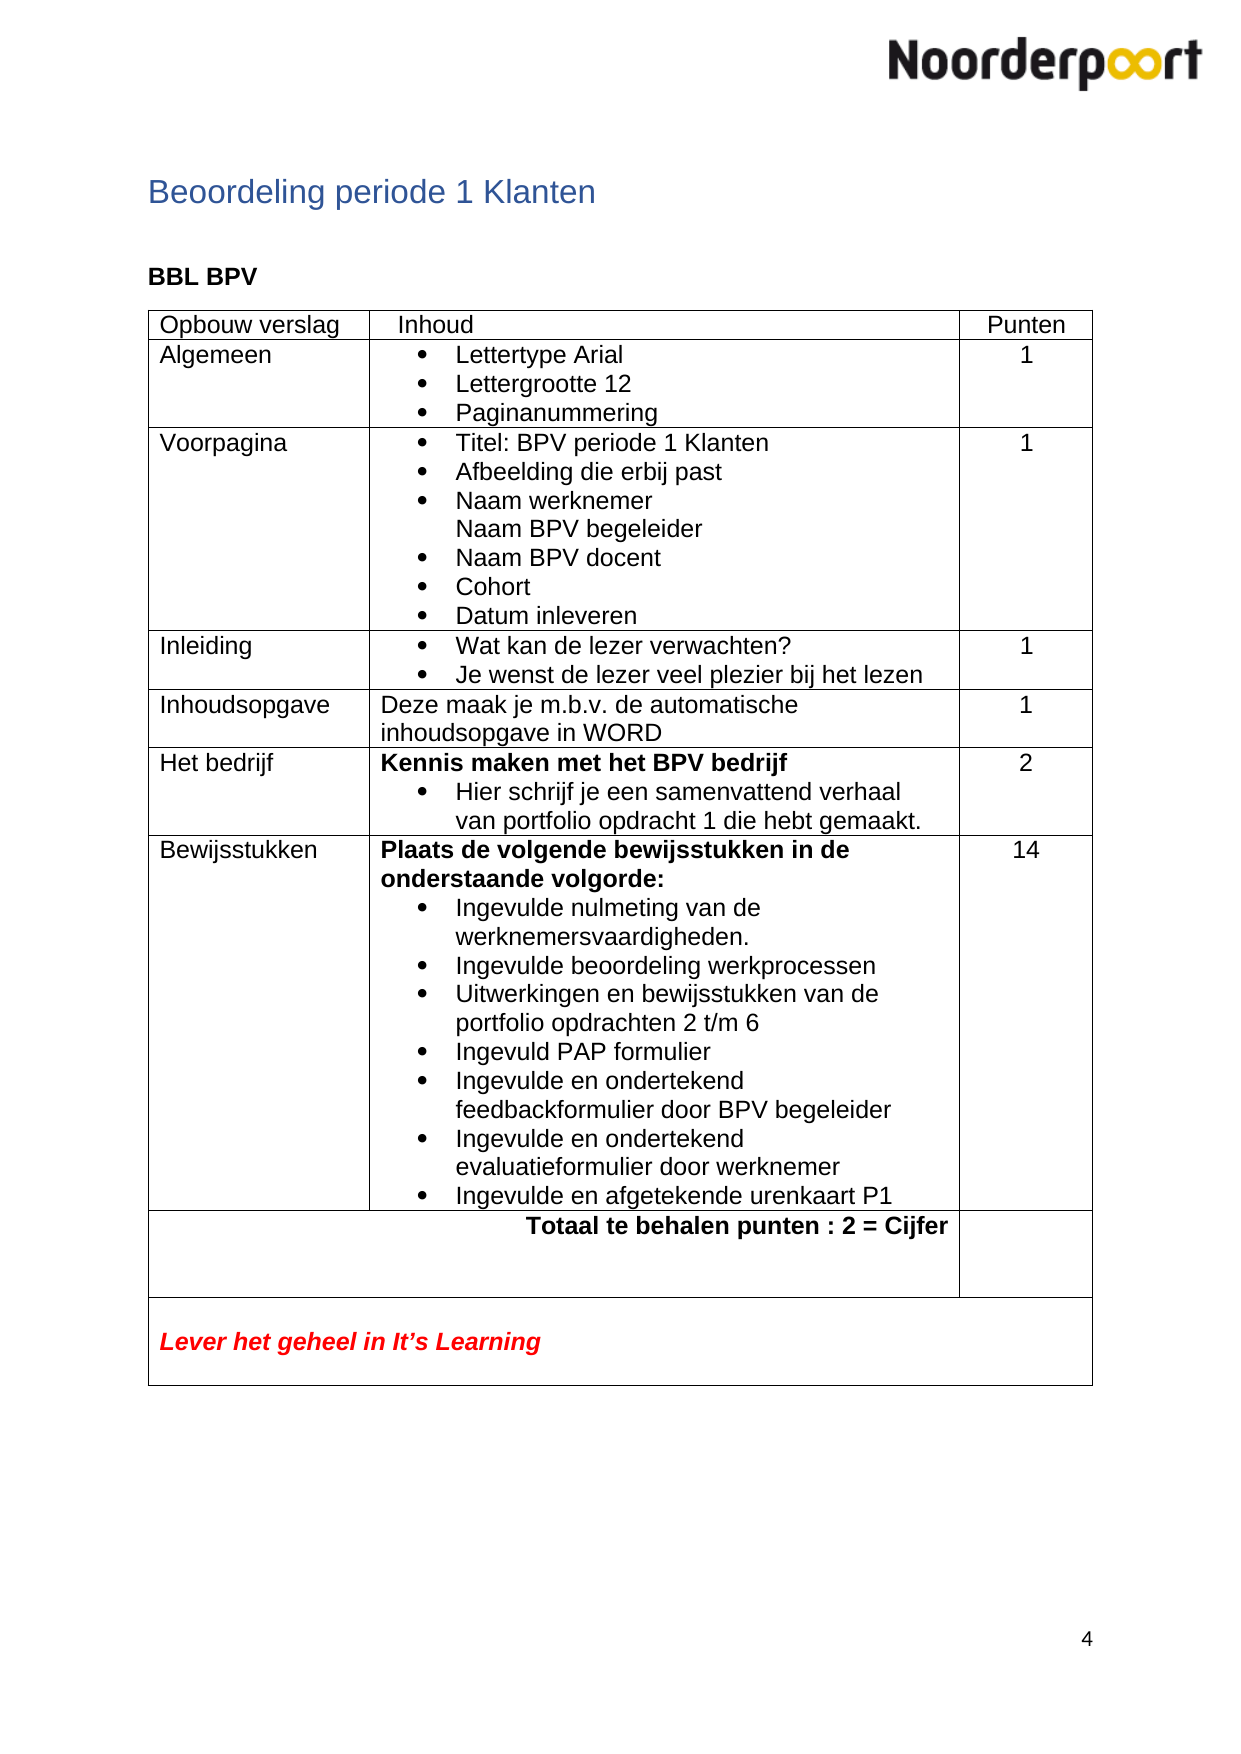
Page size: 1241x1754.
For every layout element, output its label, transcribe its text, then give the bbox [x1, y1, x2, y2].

table_header Punten [960, 311, 1092, 339]
table_cell Totaal te behalen punten : 2 = Cijfer [149, 1211, 959, 1297]
table_cell 1 [960, 631, 1092, 688]
text BBL BPV [148, 262, 1093, 291]
picture [882, 31, 1205, 93]
table_cell Voorpagina [149, 428, 369, 630]
table_cell Plaats de volgende bewijsstukken in de onderstaande volgorde: Ingevulde nulmeting van de werknemersvaardigheden. Ingevulde beoordeling werkprocessen Uitwerkingen en bewijsstukken van de portfolio opdrachten 2 t/m 6 Ingevuld PAP formulier Ingevulde en ondertekend feedbackformulier door BPV begeleider Ingevulde en ondertekend evaluatieformulier door werknemer Ingevulde en afgetekende urenkaart P1 [370, 836, 959, 1210]
table_cell 14 [960, 836, 1092, 1210]
table_cell Kennis maken met het BPV bedrijf Hier schrijf je een samenvattend verhaal van portfolio opdracht 1 die hebt gemaakt. [370, 748, 959, 834]
table_cell Het bedrijf [149, 748, 369, 834]
table_cell [960, 1211, 1092, 1297]
table_cell Titel: BPV periode 1 Klanten Afbeelding die erbij past Naam werknemer Naam BPV begeleider Naam BPV docent Cohort Datum inleveren [370, 428, 959, 630]
table_cell Lettertype Arial Lettergrootte 12 Paginanummering [370, 340, 959, 427]
table_header Opbouw verslag [149, 311, 369, 339]
table_cell 2 [960, 748, 1092, 834]
table_cell 1 [960, 340, 1092, 427]
table_cell Lever het geheel in It’s Learning [149, 1298, 1092, 1384]
table_cell Deze maak je m.b.v. de automatische inhoudsopgave in WORD [370, 690, 959, 747]
subtitle Beoordeling periode 1 Klanten [148, 173, 1093, 211]
table_cell Inleiding [149, 631, 369, 688]
table_cell Wat kan de lezer verwachten? Je wenst de lezer veel plezier bij het lezen [370, 631, 959, 688]
table_header Inhoud [370, 311, 959, 339]
table_cell Bewijsstukken [149, 836, 369, 1210]
table_cell Algemeen [149, 340, 369, 427]
table_cell 1 [960, 428, 1092, 630]
table_cell Inhoudsopgave [149, 690, 369, 747]
table_cell 1 [960, 690, 1092, 747]
